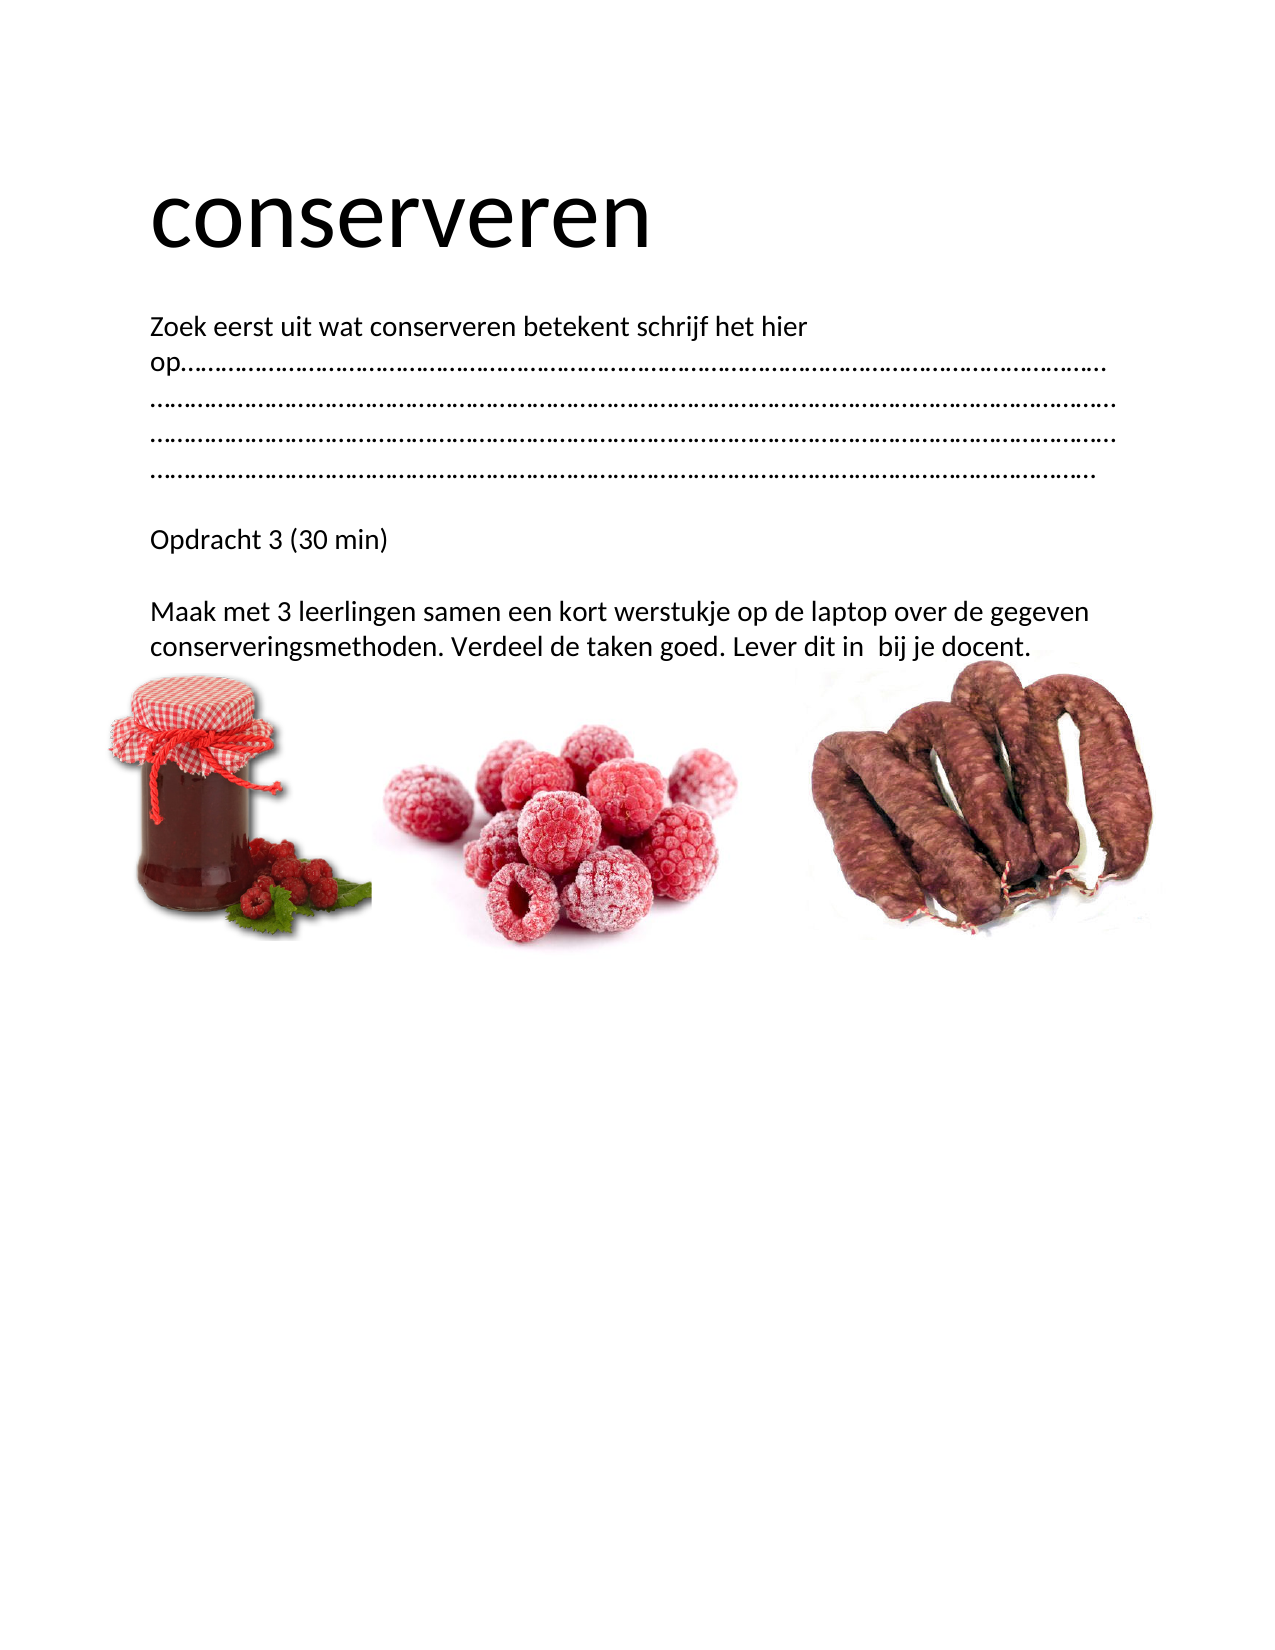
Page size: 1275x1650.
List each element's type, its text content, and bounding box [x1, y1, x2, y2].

text Maak met 3 leerlingen samen een kort werstukje op de laptop over de gegeven conserveringsmethoden. Verdeel de taken goed. Lever dit in bij je docent. [150, 593, 1125, 664]
picture [105, 650, 1196, 970]
text Zoek eerst uit wat conserveren betekent schrijf het hier op……………………………………………………………………………………………………………………………………………………………………………………………………………………………………………………………………………………………………………………………………………………………………………………………………………………………………………………………………………………………………………………… [150, 308, 1125, 486]
text Opdracht 3 (30 min) [150, 521, 1125, 557]
text conserveren [150, 150, 1125, 272]
